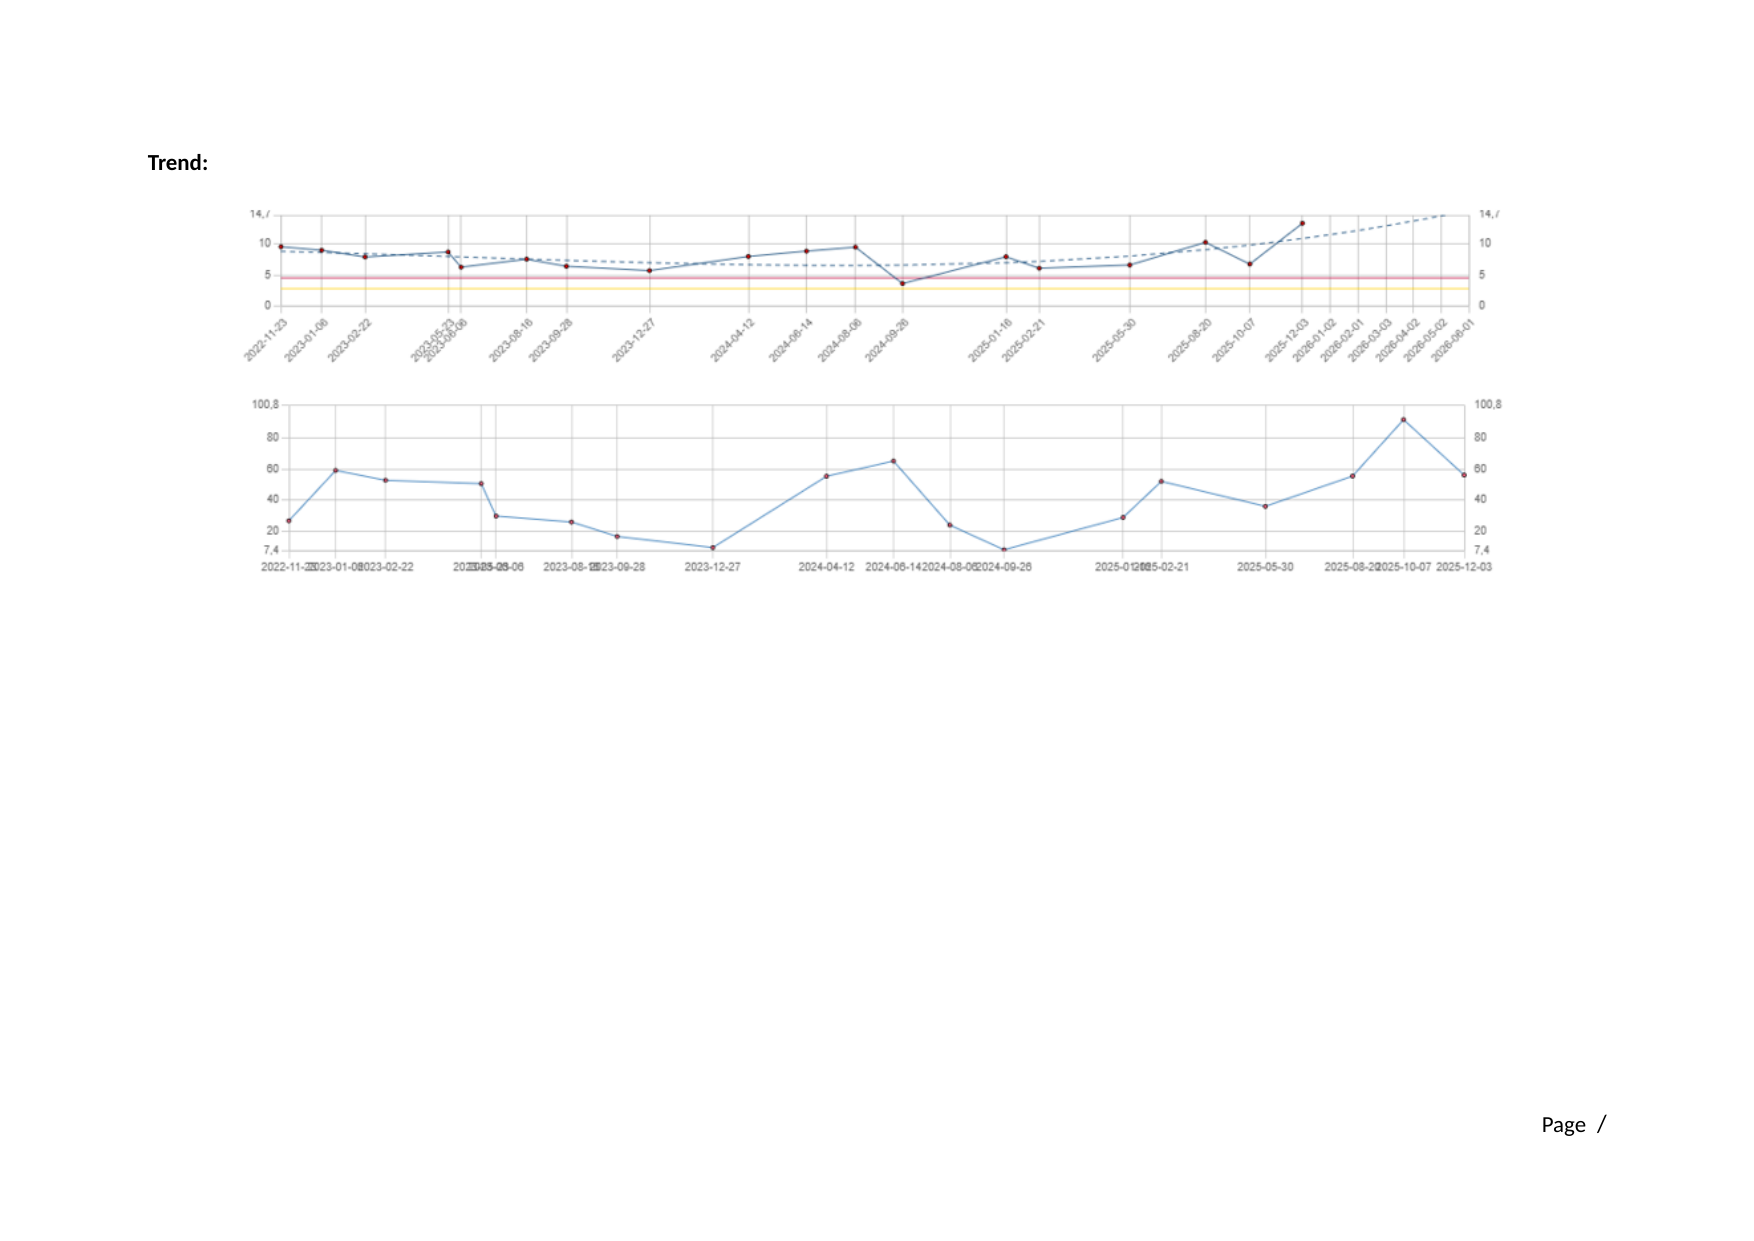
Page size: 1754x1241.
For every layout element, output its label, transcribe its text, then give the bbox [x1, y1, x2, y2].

text Trend: [148, 148, 1606, 176]
picture [231, 193, 1524, 588]
